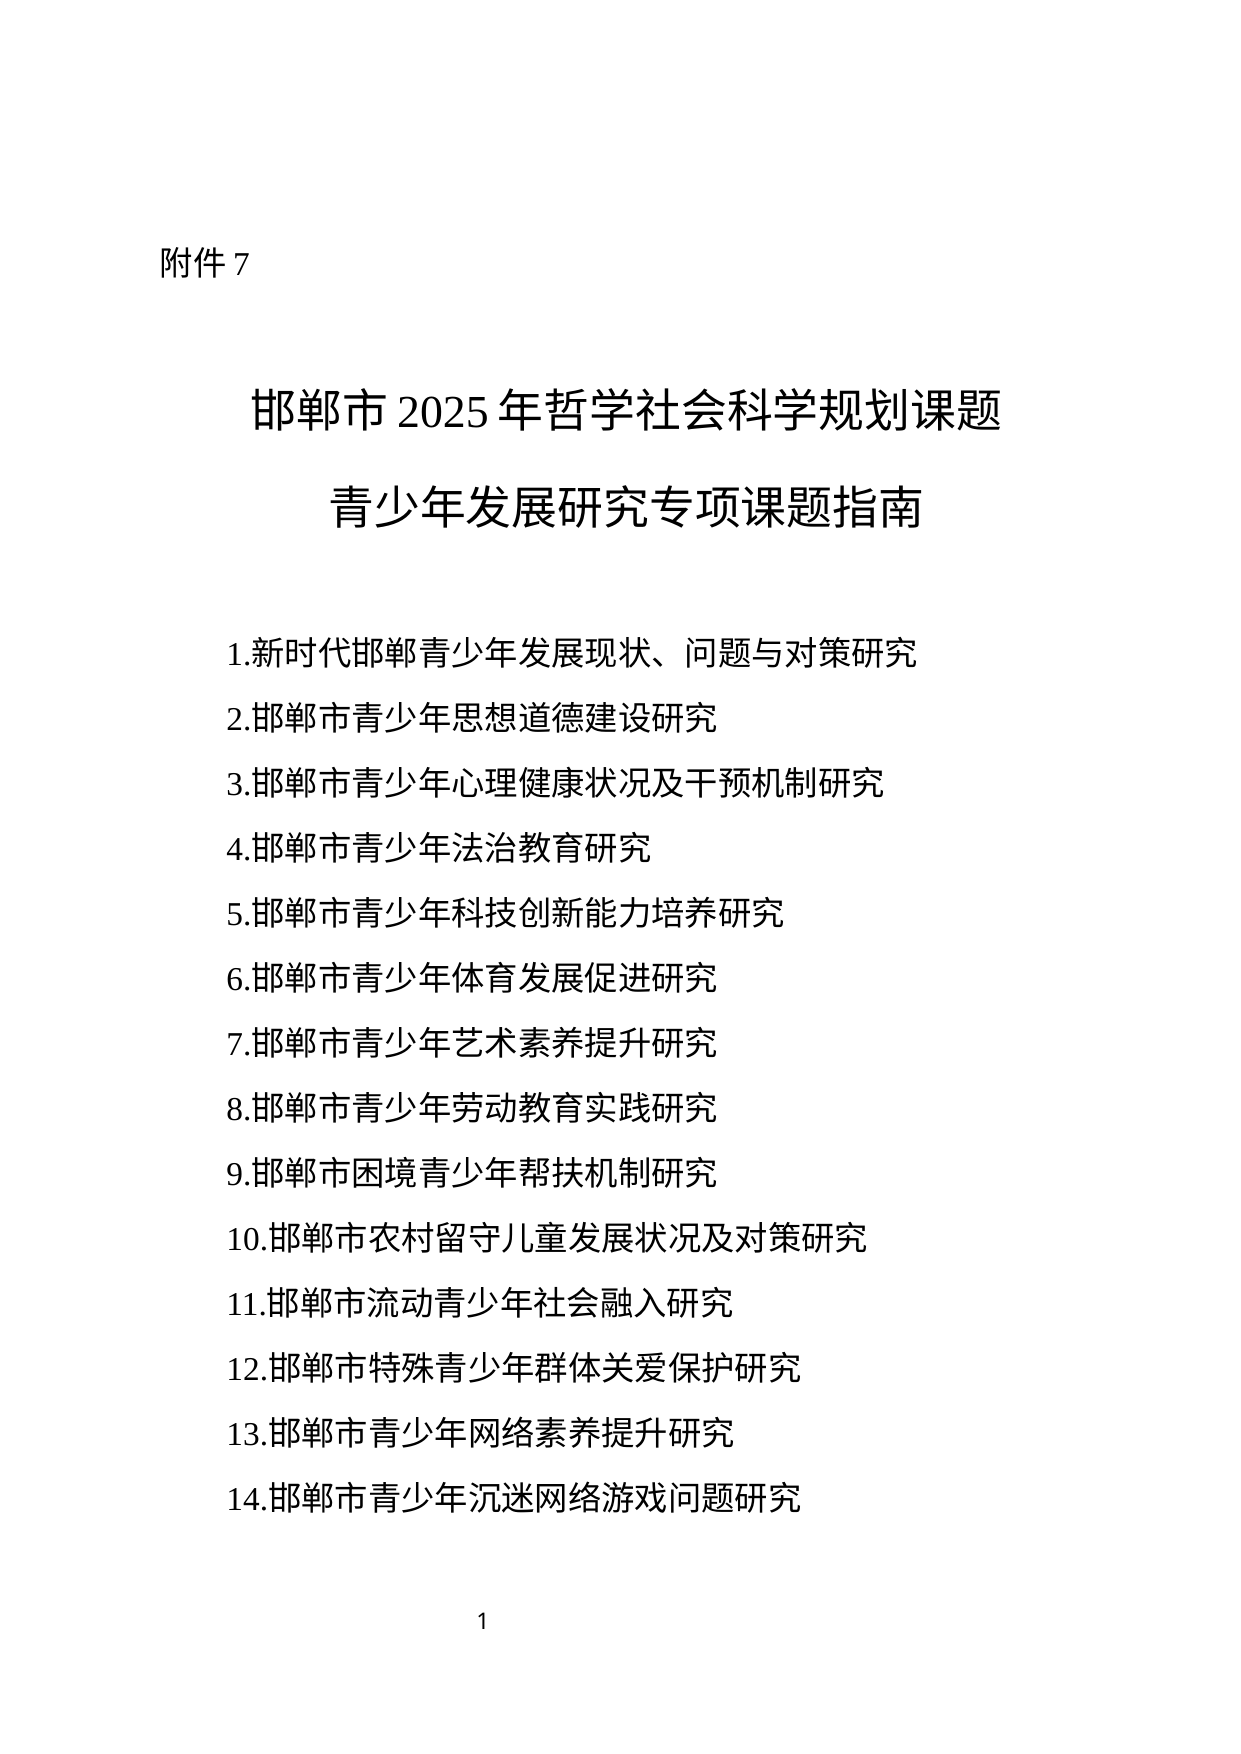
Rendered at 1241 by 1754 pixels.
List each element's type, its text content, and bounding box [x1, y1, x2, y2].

text 邯郸市2025年哲学社会科学规划课题 [159, 358, 1093, 456]
text 7.邯郸市青少年艺术素养提升研究 [159, 1008, 1093, 1073]
text 青少年发展研究专项课题指南 [159, 456, 1093, 553]
text 2.邯郸市青少年思想道德建设研究 [159, 683, 1093, 748]
text 5.邯郸市青少年科技创新能力培养研究 [159, 878, 1093, 943]
text 6.邯郸市青少年体育发展促进研究 [159, 943, 1093, 1008]
text 10.邯郸市农村留守儿童发展状况及对策研究 [159, 1203, 1093, 1268]
text 附件7 [159, 228, 1093, 293]
text 3.邯郸市青少年心理健康状况及干预机制研究 [159, 748, 1093, 813]
text 4.邯郸市青少年法治教育研究 [159, 813, 1093, 878]
text 9.邯郸市困境青少年帮扶机制研究 [159, 1138, 1093, 1203]
text 14.邯郸市青少年沉迷网络游戏问题研究 [159, 1463, 1093, 1528]
text 13.邯郸市青少年网络素养提升研究 [159, 1398, 1093, 1463]
text 12.邯郸市特殊青少年群体关爱保护研究 [159, 1333, 1093, 1398]
text 1.新时代邯郸青少年发展现状、问题与对策研究 [159, 618, 1093, 683]
text 11.邯郸市流动青少年社会融入研究 [159, 1268, 1093, 1333]
text 8.邯郸市青少年劳动教育实践研究 [159, 1073, 1093, 1138]
